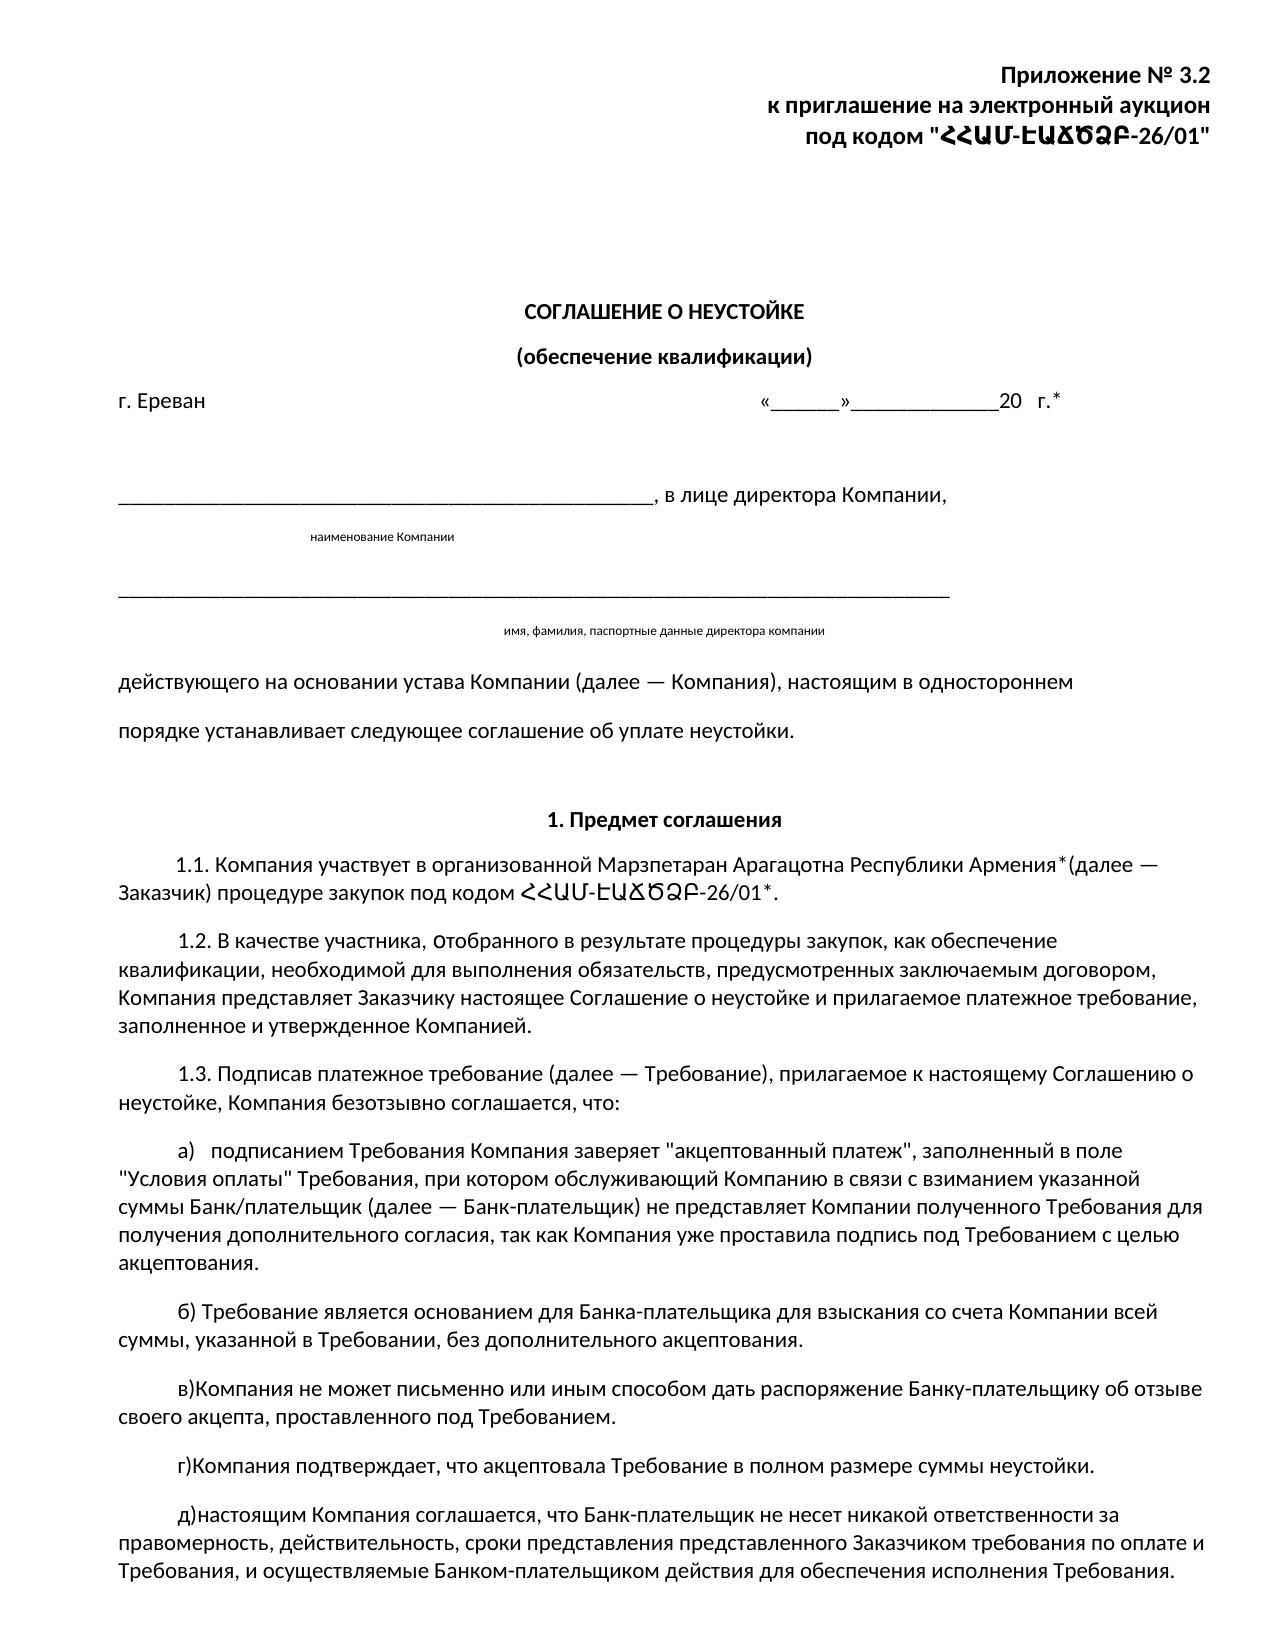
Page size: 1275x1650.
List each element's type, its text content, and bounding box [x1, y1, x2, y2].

text _________________________________________________________________________ [118, 573, 1211, 601]
text д)настоящим Компания соглашается, что Банк-плательщик не несет никакой ответственности за правомерность, действительность, сроки представления представленного Заказчиком требования по оплате и Требования, и осуществляемые Банком-плательщиком действия для обеспечения исполнения Требования. [118, 1500, 1211, 1584]
text 1.3. Подписав платежное требование (далее — Требование), прилагаемое к настоящему Соглашению о неустойке, Компания безотзывно соглашается, что: [118, 1059, 1211, 1116]
text под кодом "ՀՀԱՄ-ԷԱՃԾՁԲ-26/01" [148, 120, 1211, 151]
text Приложение № 3.2 [118, 59, 1211, 89]
text в)Компания не может письменно или иным способом дать распоряжение Банку-плательщику об отзыве своего акцепта, проставленного под Требованием. [118, 1374, 1211, 1430]
text действующего на основании устава Компании (далее — Компания), настоящим в одностороннем [118, 667, 1211, 695]
text (обеспечение квалификации) [118, 342, 1211, 370]
text 1.2. В качестве участника, օтобранного в результате процедуры закупок, как обеспечение квалификации, необходимой для выполнения обязательств, предусмотренных заключаемым договором, Kомпания представляет Заказчику настоящее Соглашение о неустойке и прилагаемое платежное требование, заполненное и утвержденное Компанией. [118, 927, 1211, 1039]
text порядке устанавливает следующее соглашение об уплате неустойки. [118, 716, 1211, 744]
text имя, фамилия, паспортные данные директора компании [118, 622, 1211, 650]
text к приглашение на электронный аукцион [148, 89, 1211, 120]
text _______________________________________________, в лице директора Компании, [118, 480, 1211, 508]
text 1. Предмет соглашения [118, 805, 1211, 833]
text 1.1. Компания участвует в организованной Марзпетаран Арагацотна Республики Армения*(далее — Заказчик) процедуре закупок под кодом ՀՀԱՄ-ԷԱՃԾՁԲ-26/01*. [118, 850, 1211, 906]
text а) подписанием Требования Компания заверяет "акцептованный платеж", заполненный в поле "Условия оплаты" Требования, при котором обслуживающий Компанию в связи с взиманием указанной суммы Банк/плательщик (далее — Банк-плательщик) не представляет Компании полученного Требования для получения дополнительного согласия, так как Компания уже проставила подпись под Требованием с целью акцептования. [118, 1136, 1211, 1277]
table_header г. Ереван [107, 387, 605, 435]
text б) Требование является основанием для Банка-плательщика для взыскания со счета Компании всей суммы, указанной в Требовании, без дополнительного акцептования. [118, 1297, 1211, 1353]
text СОГЛАШЕНИЕ О НЕУСТОЙКЕ [118, 297, 1211, 325]
text наименование Компании [310, 529, 1211, 557]
table_header «______»_____________20 г.* [605, 387, 1074, 435]
text г)Компания подтверждает, что акцептовала Требование в полном размере суммы неустойки. [118, 1451, 1211, 1479]
